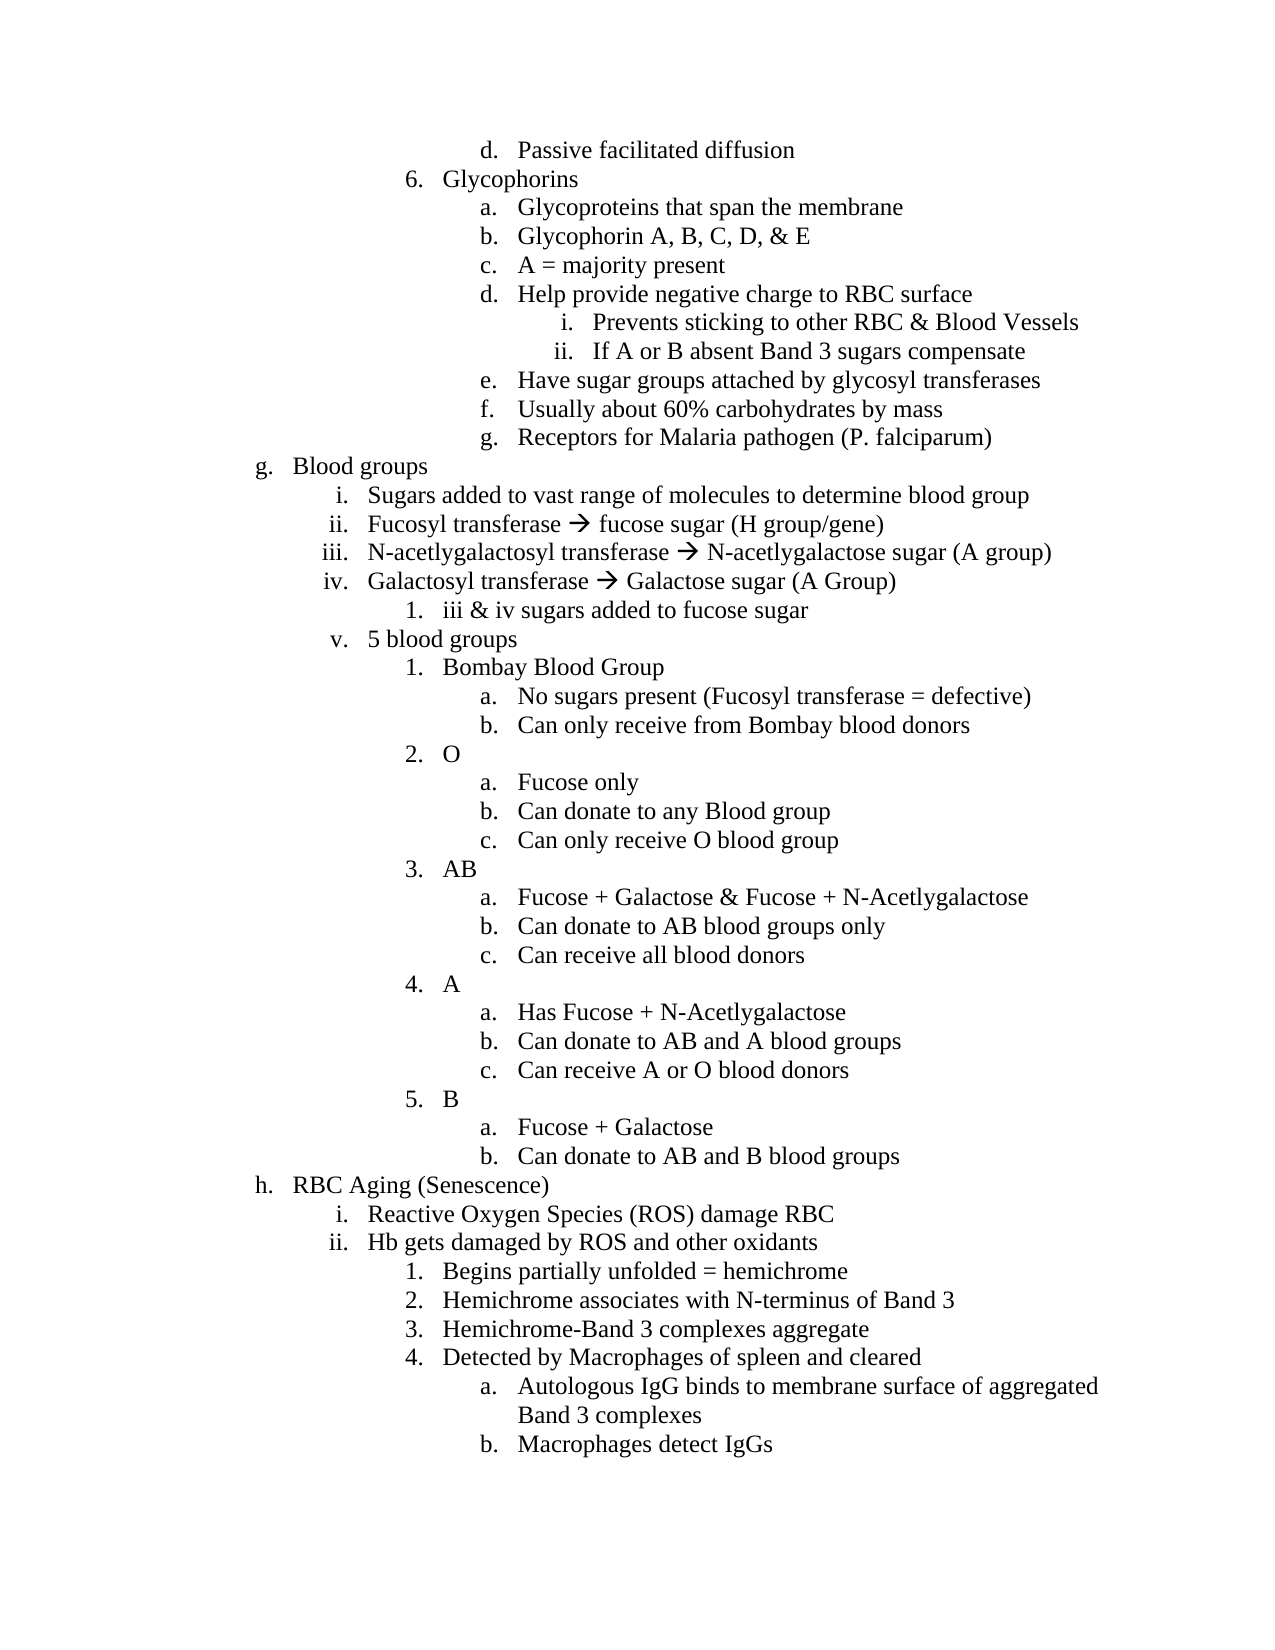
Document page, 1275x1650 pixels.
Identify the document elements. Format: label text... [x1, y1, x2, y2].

list Can donate to any Blood group [480, 796, 1132, 825]
list Glycophorin A, B, C, D, & E [480, 221, 1132, 250]
list Glycophorins [405, 164, 1132, 192]
list RBC Aging (Senescence) [255, 1170, 1132, 1199]
list Glycoproteins that span the membrane [480, 192, 1132, 221]
list Sugars added to vast range of molecules to determine blood group [349, 480, 1132, 509]
list AB [405, 854, 1132, 882]
list Fucose only [480, 767, 1132, 796]
list Can donate to AB blood groups only [480, 911, 1132, 940]
list Galactosyl transferase Galactose sugar (A Group) [349, 566, 1132, 595]
list Fucosyl transferase fucose sugar (H group/gene) [349, 509, 1132, 537]
list Begins partially unfolded = hemichrome [405, 1256, 1132, 1285]
list Fucose + Galactose [480, 1112, 1132, 1141]
list Usually about 60% carbohydrates by mass [480, 394, 1132, 422]
list A = majority present [480, 250, 1132, 279]
list If A or B absent Band 3 sugars compensate [574, 336, 1132, 365]
list N-acetlygalactosyl transferase N-acetlygalactose sugar (A group) [349, 537, 1132, 566]
list Can only receive from Bombay blood donors [480, 710, 1132, 739]
list Blood groups [255, 451, 1132, 480]
list Fucose + Galactose & Fucose + N-Acetlygalactose [480, 882, 1132, 911]
list Can donate to AB and A blood groups [480, 1026, 1132, 1055]
list O [405, 739, 1132, 767]
list Has Fucose + N-Acetlygalactose [480, 997, 1132, 1026]
list 5 blood groups [349, 624, 1132, 652]
list Can donate to AB and B blood groups [480, 1141, 1132, 1170]
list Reactive Oxygen Species (ROS) damage RBC [349, 1199, 1132, 1227]
list Can only receive O blood group [480, 825, 1132, 854]
list Bombay Blood Group [405, 652, 1132, 681]
list Receptors for Malaria pathogen (P. falciparum) [480, 422, 1132, 451]
list Help provide negative charge to RBC surface [480, 279, 1132, 307]
list Prevents sticking to other RBC & Blood Vessels [574, 307, 1132, 336]
list iii & iv sugars added to fucose sugar [405, 595, 1132, 624]
list Passive facilitated diffusion [480, 135, 1132, 164]
list Can receive A or O blood donors [480, 1055, 1132, 1084]
list No sugars present (Fucosyl transferase = defective) [480, 681, 1132, 710]
list B [405, 1084, 1132, 1112]
list Autologous IgG binds to membrane surface of aggregated Band 3 complexes [480, 1371, 1132, 1429]
list Have sugar groups attached by glycosyl transferases [480, 365, 1132, 394]
list Macrophages detect IgGs [480, 1429, 1132, 1457]
list Hemichrome-Band 3 complexes aggregate [405, 1314, 1132, 1342]
list Hb gets damaged by ROS and other oxidants [349, 1227, 1132, 1256]
list Detected by Macrophages of spleen and cleared [405, 1342, 1132, 1371]
list A [405, 969, 1132, 997]
list Hemichrome associates with N-terminus of Band 3 [405, 1285, 1132, 1314]
list Can receive all blood donors [480, 940, 1132, 969]
